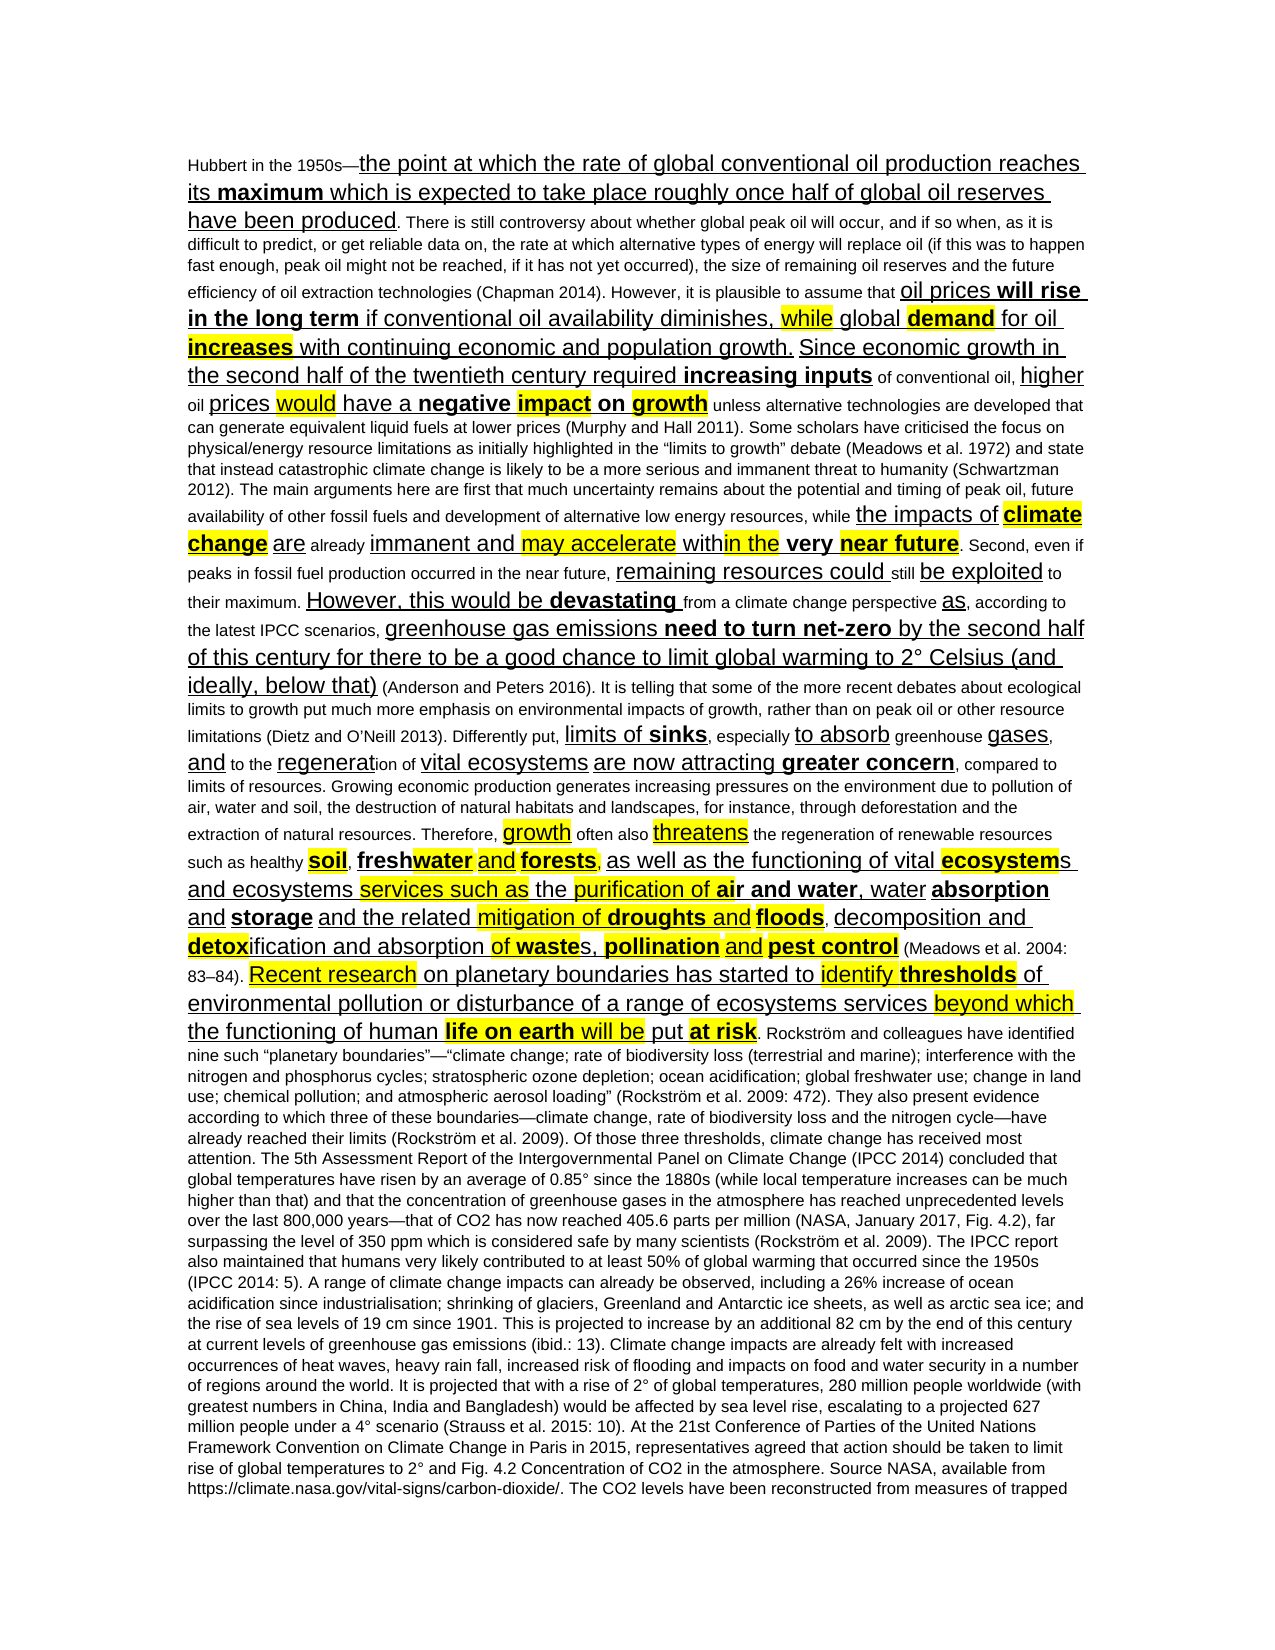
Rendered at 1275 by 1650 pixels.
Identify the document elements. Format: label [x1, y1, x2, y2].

text [187, 150, 1087, 1498]
